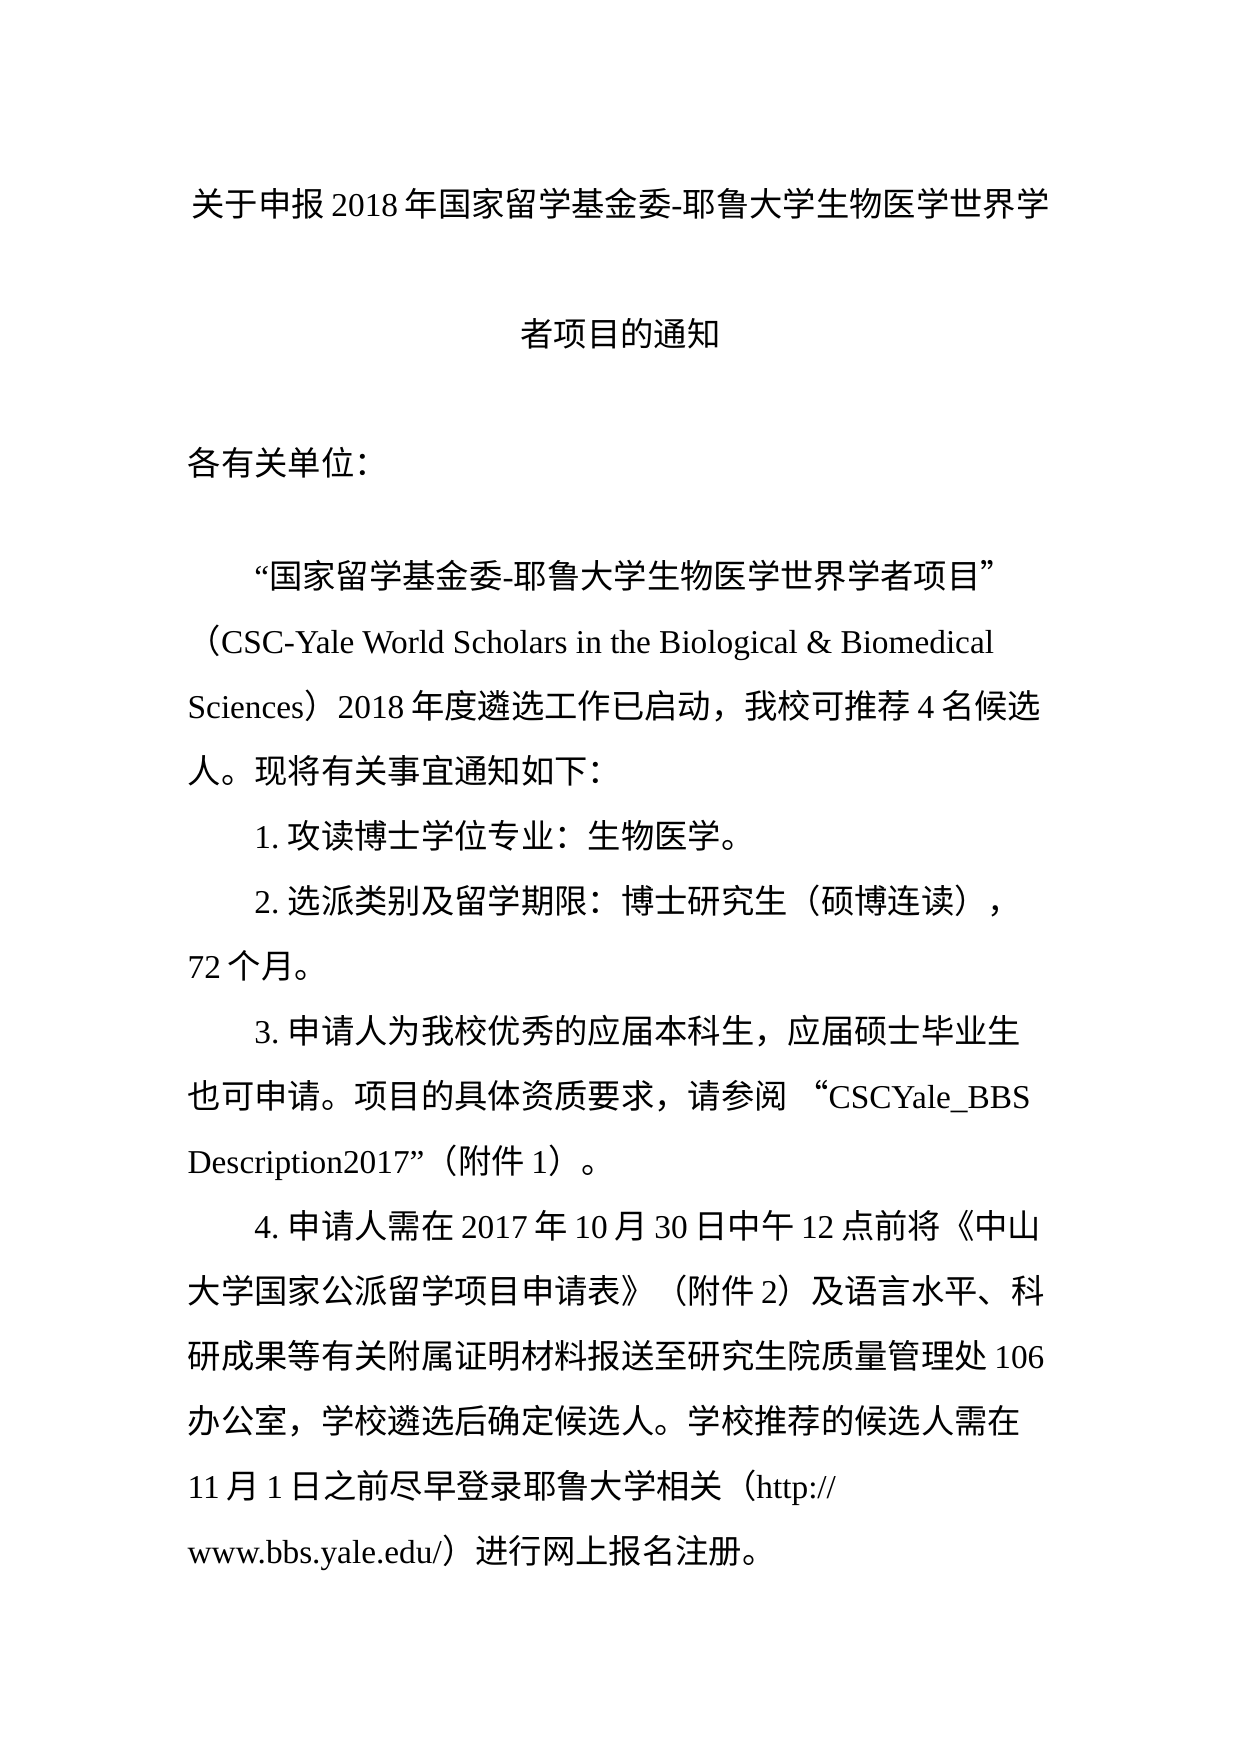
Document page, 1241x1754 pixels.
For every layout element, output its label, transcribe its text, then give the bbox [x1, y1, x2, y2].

text “国家留学基金委-耶鲁大学生物医学世界学者项目”（CSC-Yale World Scholars in the Biological & Biomedical Sciences）2018年度遴选工作已启动，我校可推荐4名候选人。现将有关事宜通知如下： [187, 542, 1053, 802]
text 3. 申请人为我校优秀的应届本科生，应届硕士毕业生也可申请。项目的具体资质要求，请参阅 “CSCYale_BBS Description2017”（附件1）。 [187, 997, 1053, 1192]
text 1. 攻读博士学位专业：生物医学。 [187, 802, 1053, 867]
text 关于申报2018年国家留学基金委-耶鲁大学生物医学世界学者项目的通知 [187, 170, 1053, 365]
text 各有关单位： [187, 429, 1053, 494]
text 2. 选派类别及留学期限：博士研究生（硕博连读），72个月。 [187, 867, 1053, 997]
text 4. 申请人需在2017年10月30日中午12点前将《中山大学国家公派留学项目申请表》（附件2）及语言水平、科研成果等有关附属证明材料报送至研究生院质量管理处106办公室，学校遴选后确定候选人。学校推荐的候选人需在11月1日之前尽早登录耶鲁大学相关（http://www.bbs.yale.edu/）进行网上报名注册。 [187, 1192, 1053, 1582]
